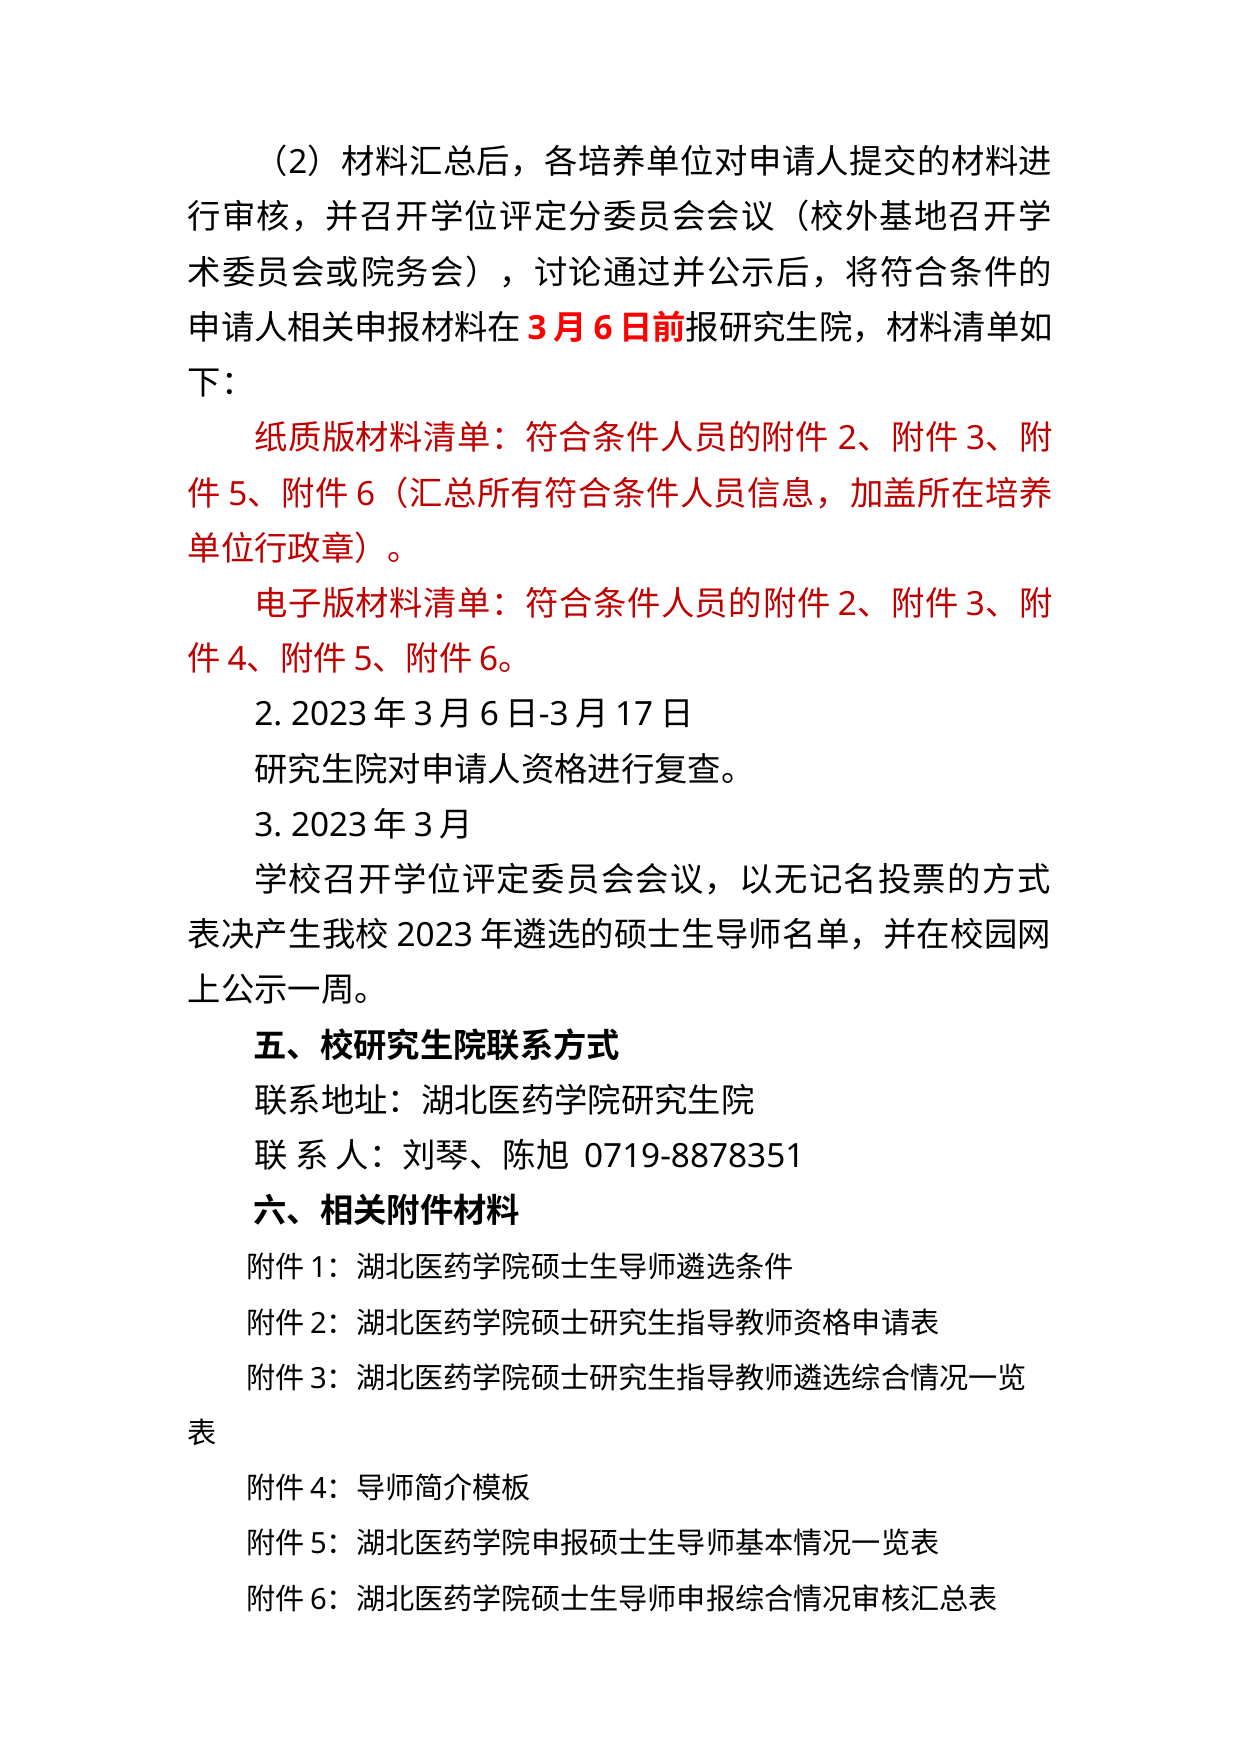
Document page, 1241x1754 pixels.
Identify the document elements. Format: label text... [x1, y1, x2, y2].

subtitle 五、校研究生院联系方式 [187, 1013, 1053, 1068]
subtitle 学校召开学位评定委员会会议，以无记名投票的方式表决产生我校2023年遴选的硕士生导师名单，并在校园网上公示一周。 [187, 847, 1053, 1013]
text 联系地址：湖北医药学院研究生院 [187, 1068, 1053, 1123]
subtitle 附件6：湖北医药学院硕士生导师申报综合情况审核汇总表 [187, 1565, 1053, 1620]
subtitle 研究生院对申请人资格进行复查。 [187, 737, 1053, 792]
subtitle 2023年3月 [187, 792, 1053, 847]
text 联 系 人：刘琴、陈旭 0719-8878351 [187, 1123, 1053, 1178]
subtitle 附件3：湖北医药学院硕士研究生指导教师遴选综合情况一览表 [187, 1344, 1053, 1454]
subtitle 六、相关附件材料 [187, 1178, 1053, 1234]
subtitle 纸质版材料清单：符合条件人员的附件2、附件3、附件5、附件6（汇总所有符合条件人员信息，加盖所在培养单位行政章）。 [187, 406, 1053, 571]
subtitle 附件5：湖北医药学院申报硕士生导师基本情况一览表 [187, 1510, 1053, 1565]
subtitle 附件4：导师简介模板 [187, 1454, 1053, 1510]
subtitle 附件2：湖北医药学院硕士研究生指导教师资格申请表 [187, 1289, 1053, 1344]
subtitle 电子版材料清单：符合条件人员的附件2、附件3、附件4、附件5、附件6。 [187, 571, 1053, 682]
subtitle 2023年3月6日-3月17日 [187, 682, 1053, 737]
subtitle 附件1：湖北医药学院硕士生导师遴选条件 [187, 1234, 1053, 1289]
subtitle （2）材料汇总后，各培养单位对申请人提交的材料进行审核，并召开学位评定分委员会会议（校外基地召开学术委员会或院务会），讨论通过并公示后，将符合条件的申请人相关申报材料在3月6日前报研究生院，材料清单如下： [187, 129, 1053, 406]
